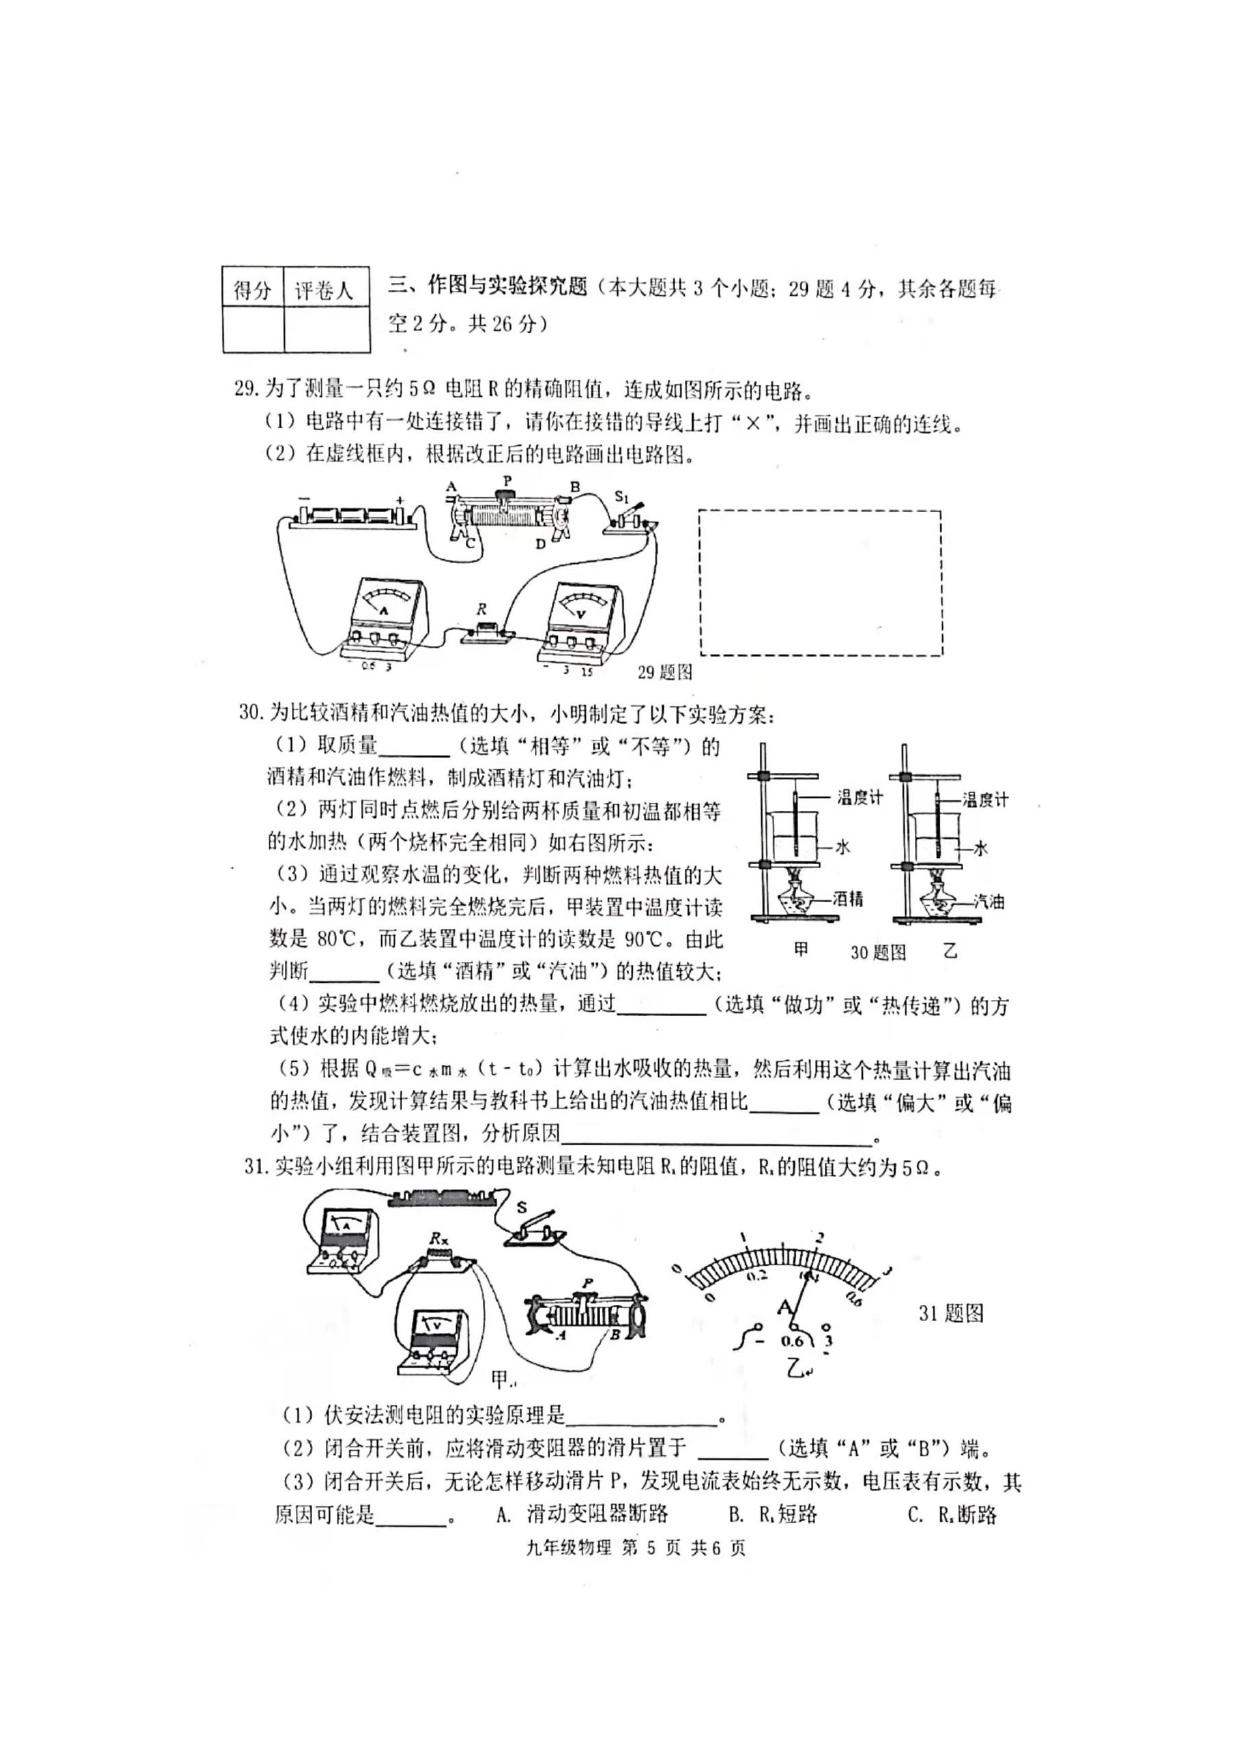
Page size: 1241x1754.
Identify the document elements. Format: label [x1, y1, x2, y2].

picture [187, 162, 1053, 1592]
